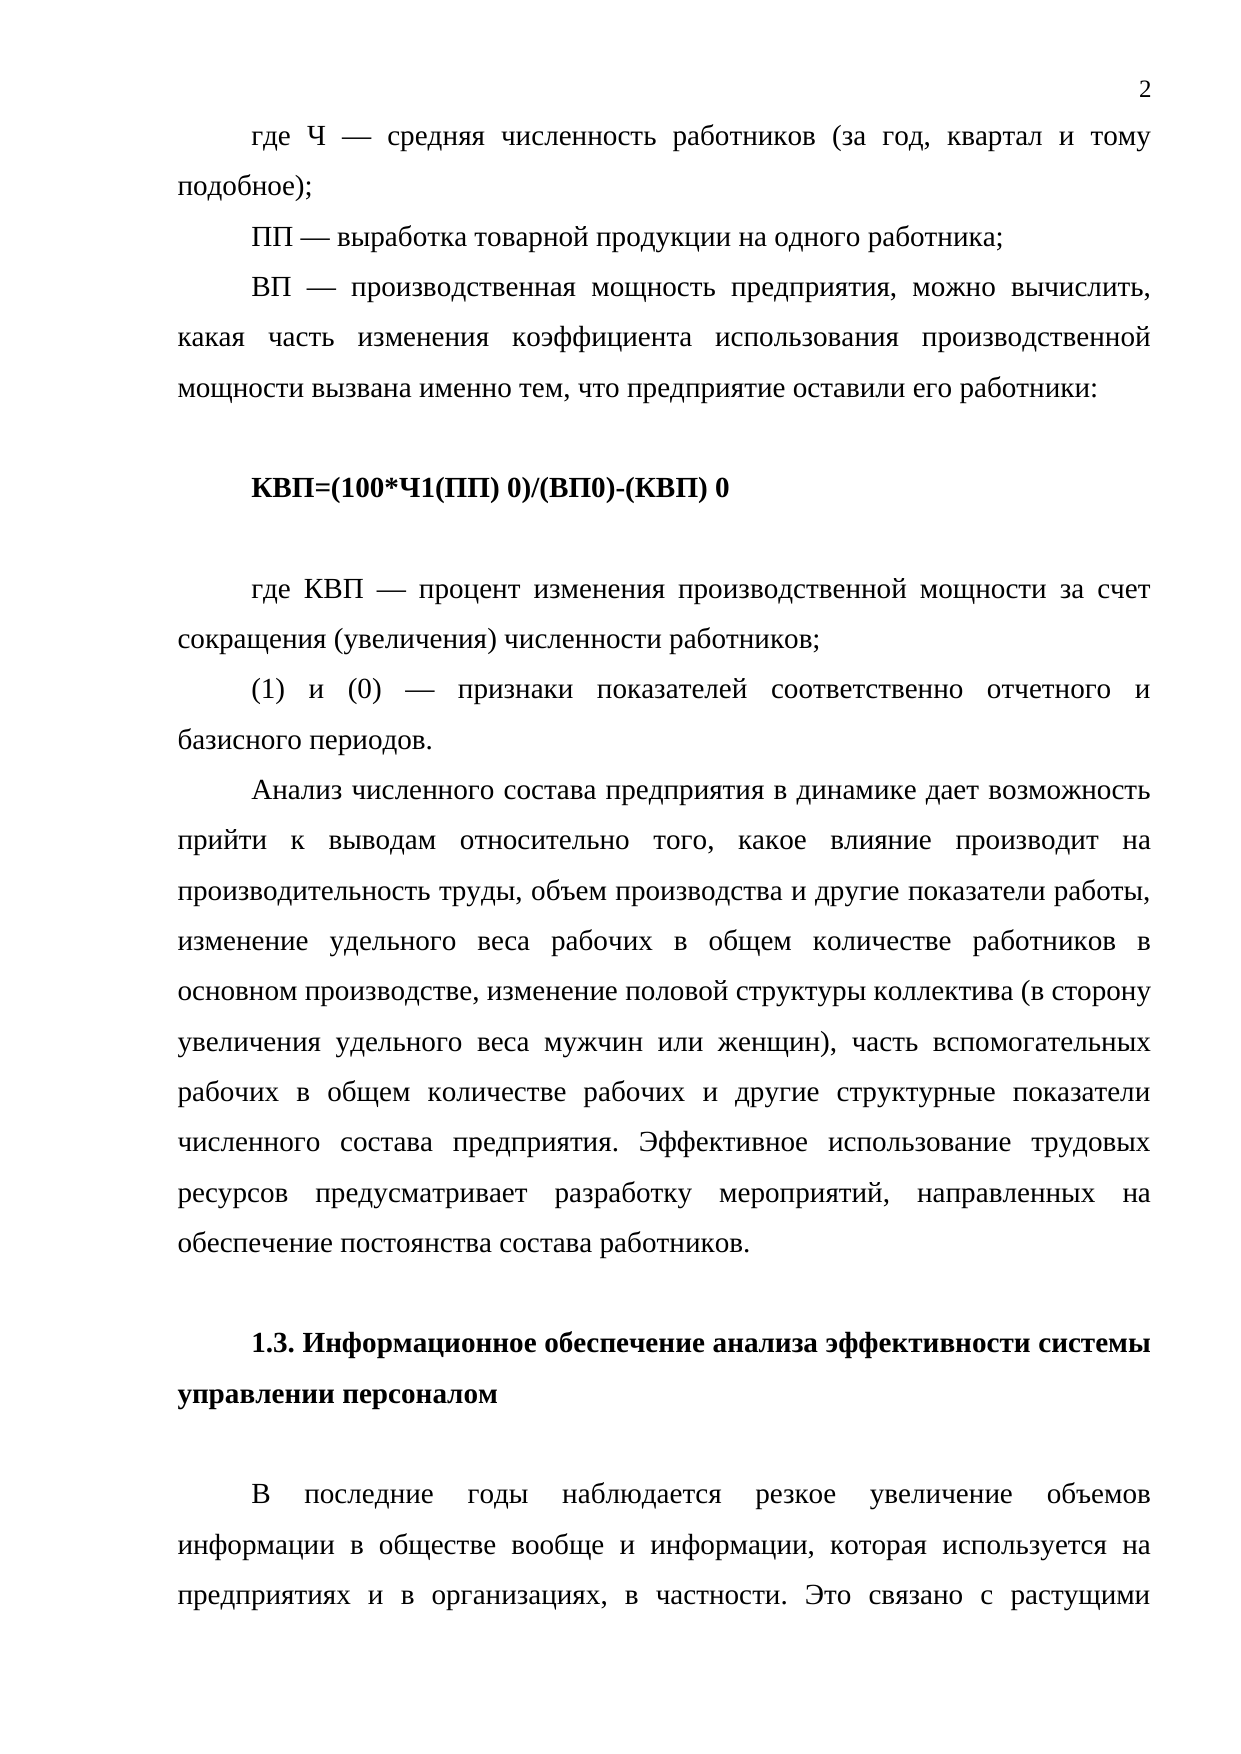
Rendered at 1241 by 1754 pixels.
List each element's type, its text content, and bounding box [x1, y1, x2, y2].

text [177, 1477, 1152, 1611]
text ПП — выработка товарной продукции на одного работника; [177, 219, 1152, 252]
text Анализ численного состава предприятия в динамике дает возможность прийти к выводам относительно того, какое влияние производит на производительность труды, объем производства и другие показатели работы, изменение удельного веса рабочих в общем количестве работников в основном производстве, изменение половой структуры коллектива (в сторону увеличения удельного веса мужчин или женщин), часть вспомогательных рабочих в общем количестве рабочих и другие структурные показатели численного состава предприятия. Эффективное использование трудовых ресурсов предусматривает разработку мероприятий, направленных на обеспечение постоянства состава работников. [177, 772, 1152, 1258]
text ВП — производственная мощность предприятия, можно вычислить, какая часть изменения коэффициента использования производственной мощности вызвана именно тем, что предприятие оставили его работники: [177, 269, 1152, 403]
text где КВП — процент изменения производственной мощности за счет сокращения (увеличения) численности работников; [177, 571, 1152, 655]
text 1.3. Информационное обеспечение анализа эффективности системы управлении персоналом [177, 1326, 1152, 1409]
text (1) и (0) — признаки показателей соответственно отчетного и базисного периодов. [177, 672, 1152, 755]
text КВП=(100*Ч1(ПП) 0)/(ВП0)-(КВП) 0 [177, 470, 1152, 504]
text где Ч — средняя численность работников (за год, квартал и тому подобное); [177, 118, 1152, 202]
